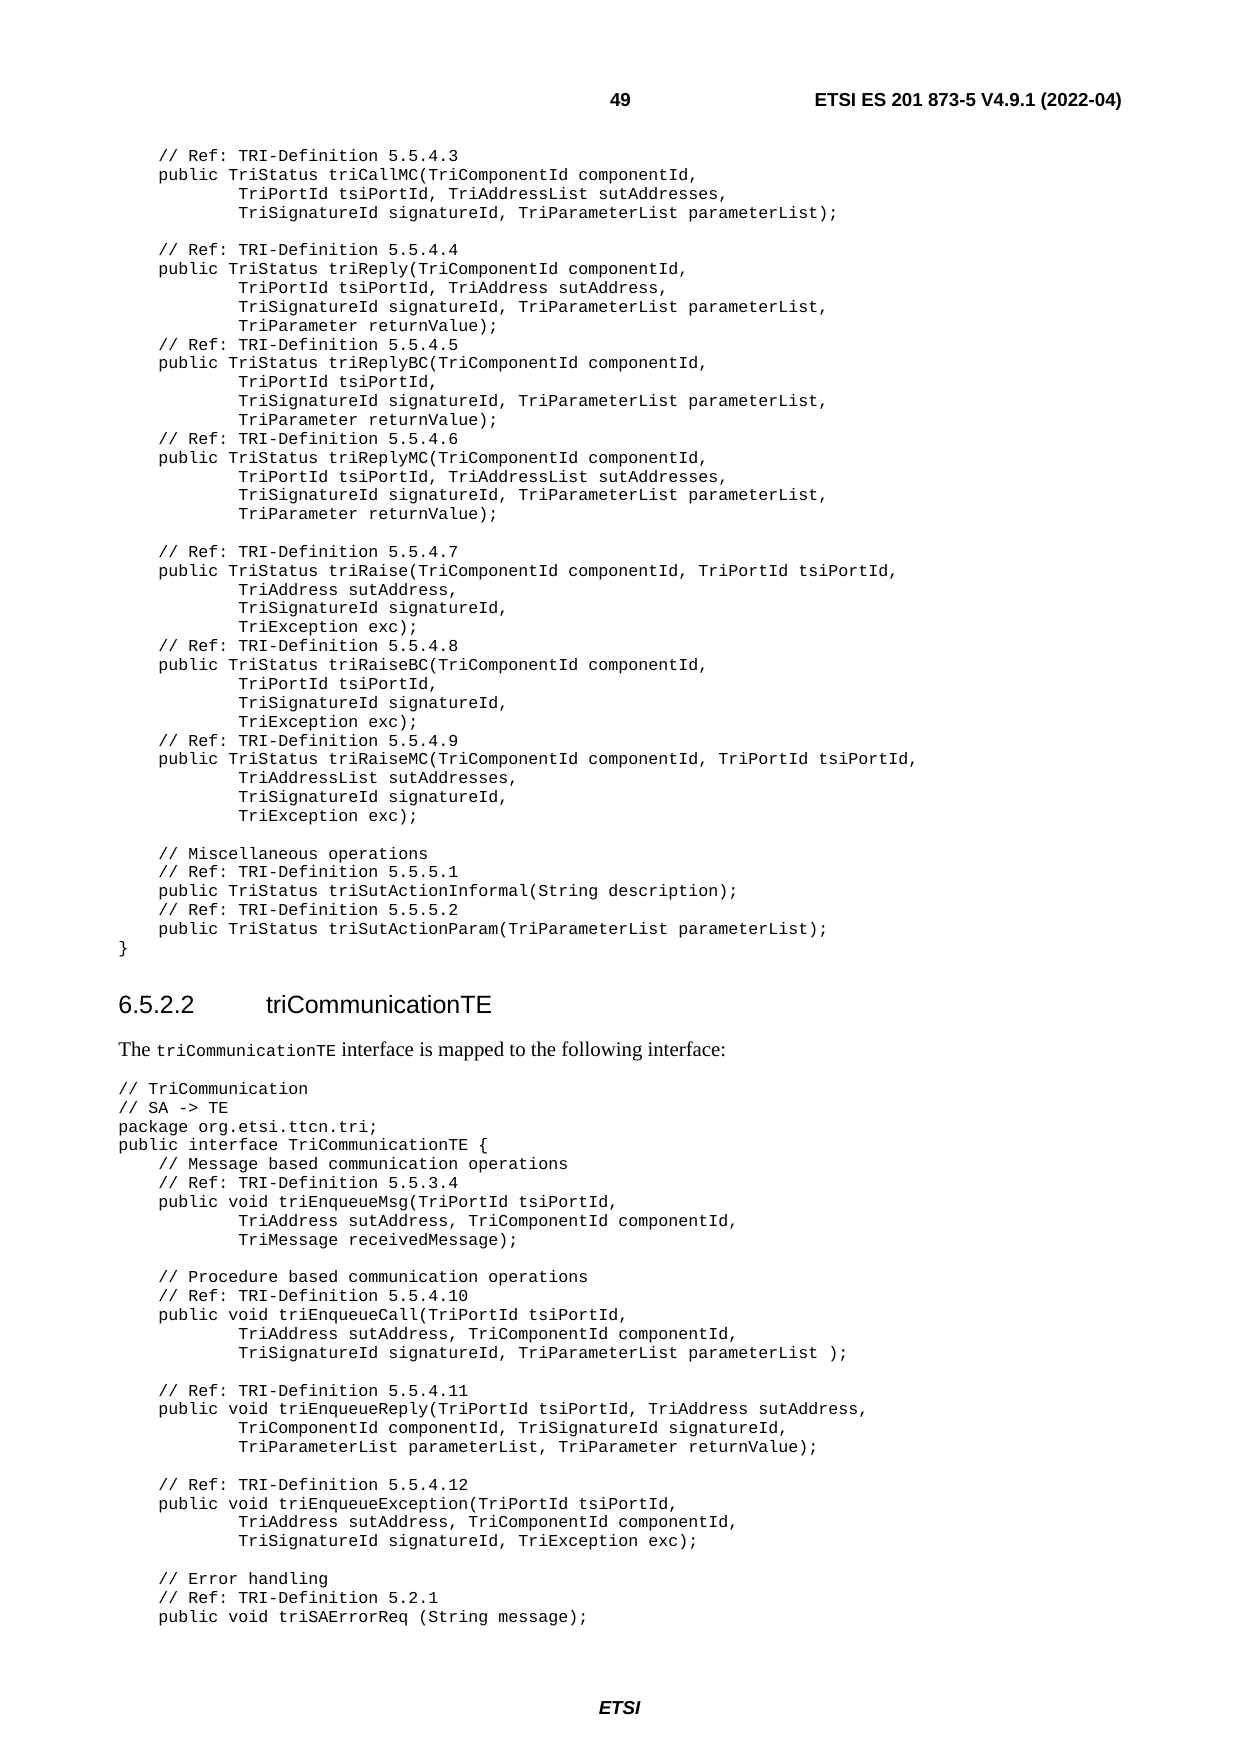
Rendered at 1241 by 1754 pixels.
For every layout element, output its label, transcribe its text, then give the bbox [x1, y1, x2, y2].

text public interface TriCommunicationTE { [118, 1137, 1122, 1156]
text TriPortId tsiPortId, [118, 676, 1122, 694]
text // Ref: TRI-Definition 5.5.4.7 [118, 543, 1122, 562]
text The triCommunicationTE interface is mapped to the following interface: [118, 1037, 1122, 1062]
text public TriStatus triReply(TriComponentId componentId, [118, 261, 1122, 279]
text TriException exc); [118, 619, 1122, 638]
text // Ref: TRI-Definition 5.5.4.3 [118, 148, 1122, 166]
text // Error handling [118, 1571, 1122, 1589]
text TriSignatureId signatureId, [118, 694, 1122, 713]
text public void triEnqueueException(TriPortId tsiPortId, [118, 1495, 1122, 1514]
text TriComponentId componentId, TriSignatureId signatureId, [118, 1420, 1122, 1439]
text public TriStatus triReplyBC(TriComponentId componentId, [118, 355, 1122, 374]
text TriPortId tsiPortId, TriAddressList sutAddresses, [118, 185, 1122, 204]
text public void triEnqueueMsg(TriPortId tsiPortId, [118, 1193, 1122, 1212]
text // Ref: TRI-Definition 5.5.4.6 [118, 430, 1122, 449]
subtitle 6.5.2.2 triCommunicationTE [118, 990, 1122, 1018]
text TriSignatureId signatureId, TriParameterList parameterList ); [118, 1344, 1122, 1363]
text TriMessage receivedMessage); [118, 1231, 1122, 1250]
text // Ref: TRI-Definition 5.5.4.12 [118, 1476, 1122, 1495]
text public TriStatus triRaiseBC(TriComponentId componentId, [118, 657, 1122, 676]
text // SA -> TE [118, 1099, 1122, 1118]
text public TriStatus triCallMC(TriComponentId componentId, [118, 166, 1122, 185]
text public TriStatus triSutActionInformal(String description); [118, 883, 1122, 902]
text public void triSAErrorReq (String message); [118, 1608, 1122, 1627]
text TriPortId tsiPortId, TriAddress sutAddress, [118, 279, 1122, 298]
text // Ref: TRI-Definition 5.5.4.9 [118, 732, 1122, 751]
text // Ref: TRI-Definition 5.5.4.11 [118, 1382, 1122, 1401]
text TriAddressList sutAddresses, [118, 770, 1122, 789]
text // Ref: TRI-Definition 5.2.1 [118, 1589, 1122, 1608]
text TriAddress sutAddress, TriComponentId componentId, [118, 1514, 1122, 1533]
text public TriStatus triReplyMC(TriComponentId componentId, [118, 449, 1122, 468]
text TriAddress sutAddress, [118, 581, 1122, 600]
text // Ref: TRI-Definition 5.5.3.4 [118, 1175, 1122, 1193]
text // Miscellaneous operations [118, 845, 1122, 864]
text TriPortId tsiPortId, TriAddressList sutAddresses, [118, 468, 1122, 487]
text TriParameterList parameterList, TriParameter returnValue); [118, 1439, 1122, 1457]
text } [118, 939, 1122, 958]
text // Message based communication operations [118, 1156, 1122, 1175]
text // Ref: TRI-Definition 5.5.5.2 [118, 902, 1122, 921]
text TriSignatureId signatureId, TriParameterList parameterList, [118, 487, 1122, 506]
text TriAddress sutAddress, TriComponentId componentId, [118, 1212, 1122, 1231]
text public TriStatus triRaise(TriComponentId componentId, TriPortId tsiPortId, [118, 562, 1122, 581]
text public void triEnqueueCall(TriPortId tsiPortId, [118, 1307, 1122, 1326]
text TriPortId tsiPortId, [118, 374, 1122, 393]
text public TriStatus triSutActionParam(TriParameterList parameterList); [118, 921, 1122, 939]
text TriParameter returnValue); [118, 412, 1122, 430]
text TriAddress sutAddress, TriComponentId componentId, [118, 1326, 1122, 1344]
text // Ref: TRI-Definition 5.5.5.1 [118, 864, 1122, 883]
text TriParameter returnValue); [118, 317, 1122, 336]
text TriException exc); [118, 713, 1122, 732]
text TriException exc); [118, 807, 1122, 826]
text TriSignatureId signatureId, TriParameterList parameterList, [118, 393, 1122, 412]
text TriParameter returnValue); [118, 506, 1122, 525]
text public void triEnqueueReply(TriPortId tsiPortId, TriAddress sutAddress, [118, 1401, 1122, 1420]
text package org.etsi.ttcn.tri; [118, 1118, 1122, 1137]
text // Ref: TRI-Definition 5.5.4.10 [118, 1288, 1122, 1307]
text public TriStatus triRaiseMC(TriComponentId componentId, TriPortId tsiPortId, [118, 751, 1122, 770]
text TriSignatureId signatureId, TriParameterList parameterList, [118, 298, 1122, 317]
text TriSignatureId signatureId, [118, 789, 1122, 807]
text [118, 204, 1122, 223]
text // Ref: TRI-Definition 5.5.4.8 [118, 638, 1122, 657]
text // Ref: TRI-Definition 5.5.4.5 [118, 336, 1122, 355]
text TriSignatureId signatureId, TriException exc); [118, 1533, 1122, 1552]
text // Ref: TRI-Definition 5.5.4.4 [118, 242, 1122, 261]
text TriSignatureId signatureId, [118, 600, 1122, 619]
text // Procedure based communication operations [118, 1269, 1122, 1288]
text // TriCommunication [118, 1080, 1122, 1099]
